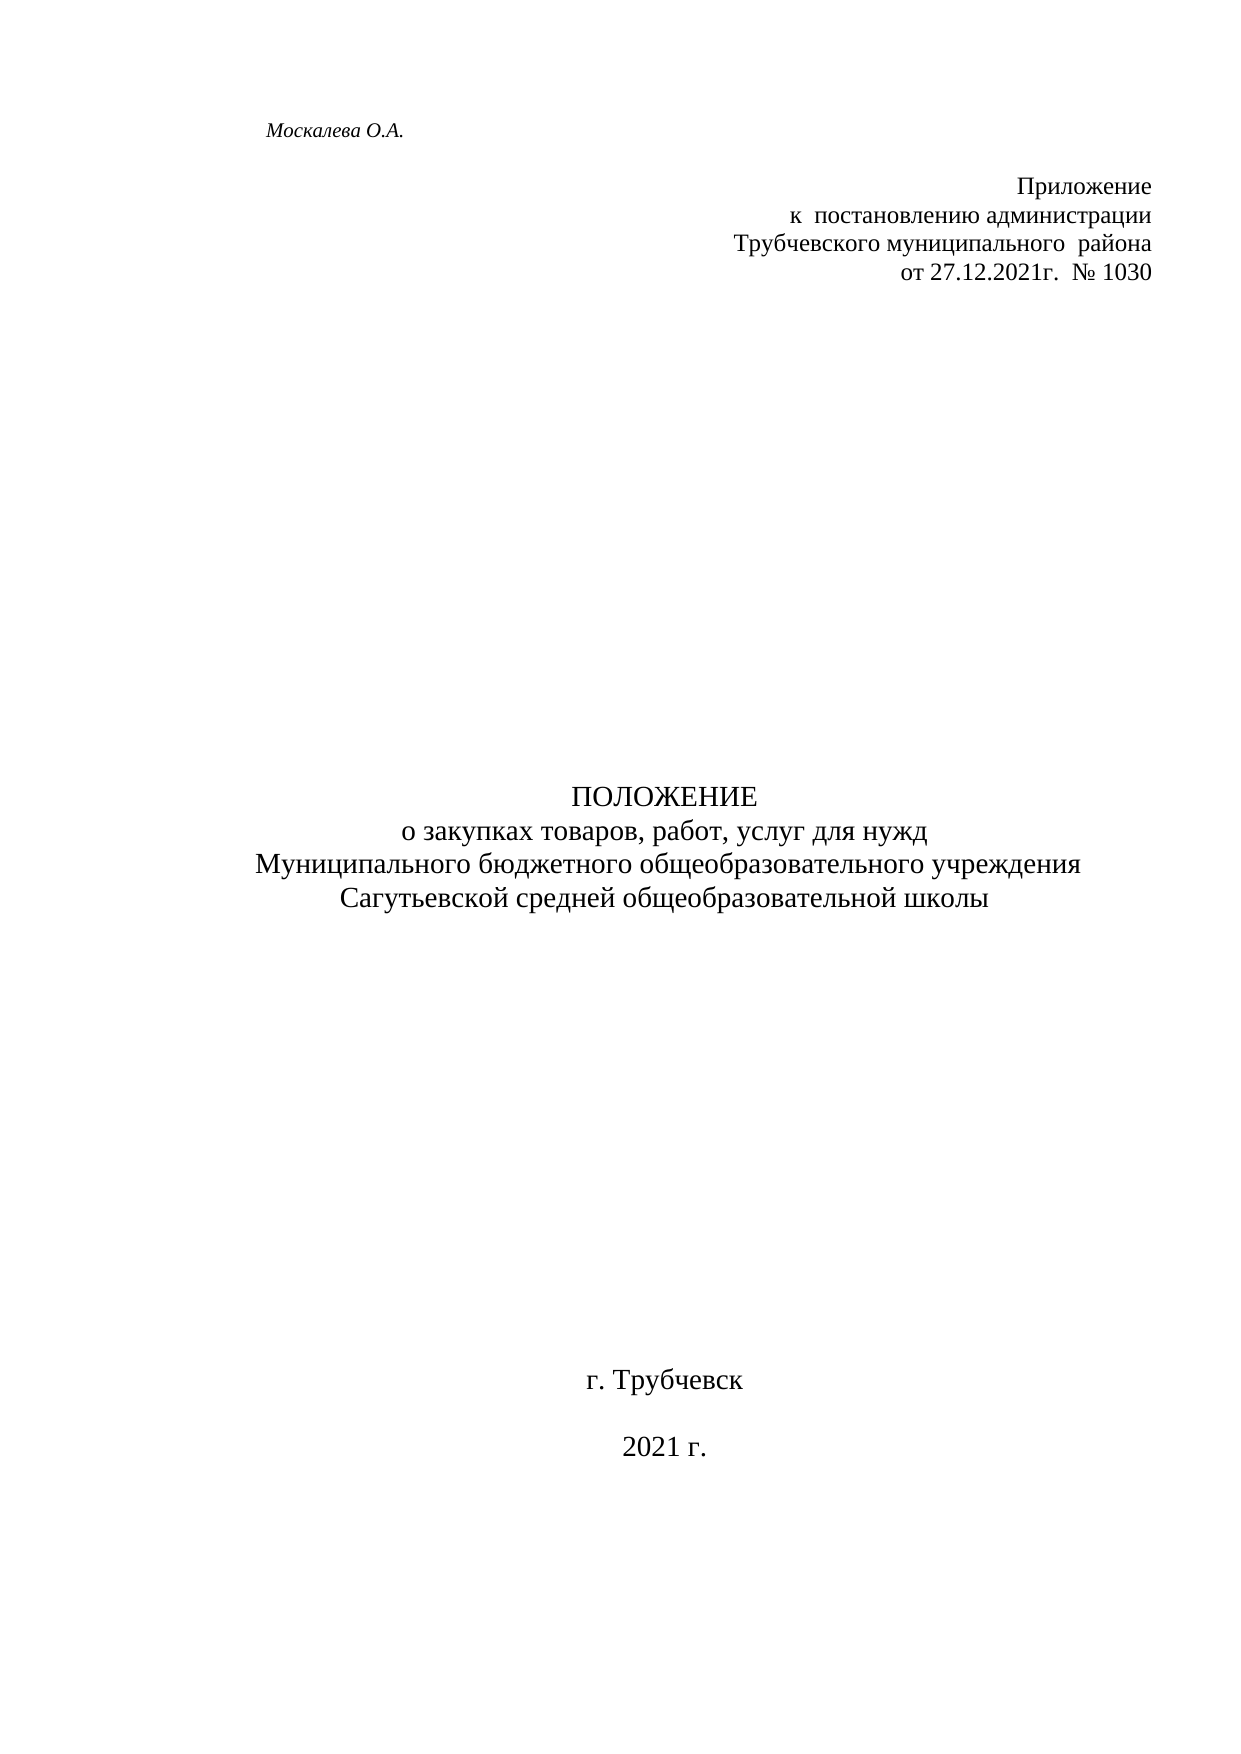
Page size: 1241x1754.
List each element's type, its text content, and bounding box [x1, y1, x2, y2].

text ПОЛОЖЕНИЕ [177, 779, 1152, 813]
text Приложение [177, 171, 1152, 200]
text к постановлению администрации [177, 200, 1152, 228]
text г. Трубчевск [177, 1362, 1152, 1396]
text о закупках товаров, работ, услуг для нужд [177, 813, 1152, 847]
text 2021 г. [177, 1429, 1152, 1463]
text от 27.12.2021г. № 1030 [177, 257, 1152, 286]
text Муниципального бюджетного общеобразовательного учреждения Сагутьевской средней общеобразовательной школы [177, 847, 1152, 914]
text Трубчевского муниципального района [177, 228, 1152, 257]
text Москалева О.А. [177, 118, 1152, 142]
